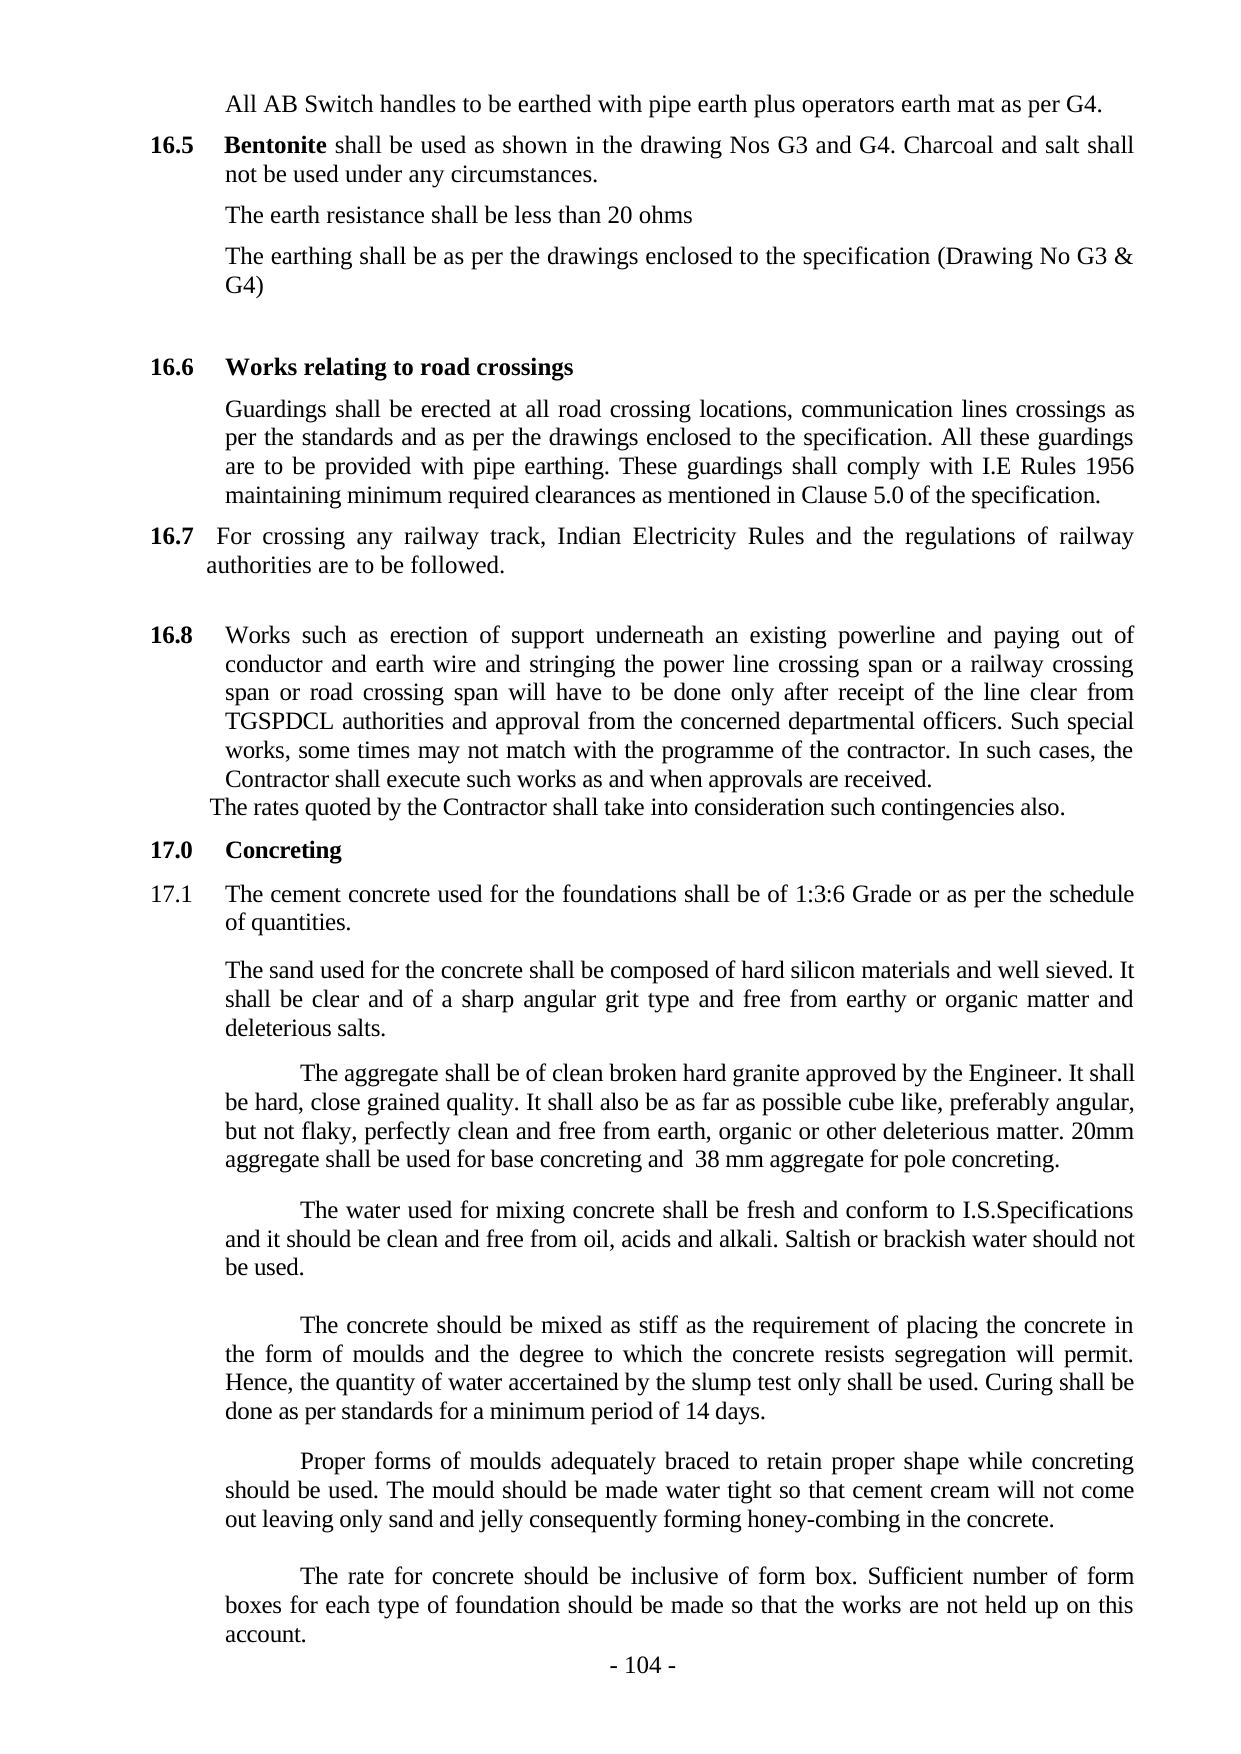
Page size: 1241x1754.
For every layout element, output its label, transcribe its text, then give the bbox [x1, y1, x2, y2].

list The rate for concrete should be inclusive of form box. Sufficient number of form boxes for each type of foundation should be made so that the works are not held up on this account. [150, 1561, 1135, 1648]
list The sand used for the concrete shall be composed of hard silicon materials and well sieved. It shall be clear and of a sharp angular grit type and free from earthy or organic matter and deleterious salts. [150, 955, 1135, 1042]
text 16.8 Works such as erection of support underneath an existing powerline and paying out of conductor and earth wire and stringing the power line crossing span or a railway crossing span or road crossing span will have to be done only after receipt of the line clear from TGSPDCL authorities and approval from the concerned departmental officers. Such special works, some times may not match with the programme of the contractor. In such cases, the Contractor shall execute such works as and when approvals are received. [150, 620, 1135, 792]
text 16.7 For crossing any railway track, Indian Electricity Rules and the regulations of railway authorities are to be followed. [150, 521, 1135, 579]
text 16.6 Works relating to road crossings [150, 352, 1135, 381]
text 17.1 The cement concrete used for the foundations shall be of 1:3:6 Grade or as per the schedule of quantities. [150, 879, 1135, 936]
list The concrete should be mixed as stiff as the requirement of placing the concrete in the form of moulds and the degree to which the concrete resists segregation will permit. Hence, the quantity of water accertained by the slump test only shall be used. Curing shall be done as per standards for a minimum period of 14 days. [150, 1310, 1135, 1425]
text 17.0 Concreting [150, 836, 1135, 864]
text All AB Switch handles to be earthed with pipe earth plus operators earth mat as per G4. [150, 89, 1135, 117]
list Proper forms of moulds adequately braced to retain proper shape while concreting should be used. The mould should be made water tight so that cement cream will not come out leaving only sand and jelly consequently forming honey-combing in the concrete. [150, 1446, 1135, 1533]
text The earth resistance shall be less than 20 ohms [150, 200, 1135, 229]
text 16.5 Bentonite shall be used as shown in the drawing Nos G3 and G4. Charcoal and salt shall not be used under any circumstances. [150, 130, 1135, 187]
text Guardings shall be erected at all road crossing locations, communication lines crossings as per the standards and as per the drawings enclosed to the specification. All these guardings are to be provided with pipe earthing. These guardings shall comply with I.E Rules 1956 maintaining minimum required clearances as mentioned in Clause 5.0 of the specification. [225, 394, 1135, 509]
text The earthing shall be as per the drawings enclosed to the specification (Drawing No G3 & G4) [225, 241, 1135, 299]
list The aggregate shall be of clean broken hard granite approved by the Engineer. It shall be hard, close grained quality. It shall also be as far as possible cube like, preferably angular, but not flaky, perfectly clean and free from earth, organic or other deleterious matter. 20mm aggregate shall be used for base concreting and 38 mm aggregate for pole concreting. [150, 1058, 1135, 1173]
text The rates quoted by the Contractor shall take into consideration such contingencies also. [150, 792, 1135, 821]
list The water used for mixing concrete shall be fresh and conform to I.S.Specifications and it should be clean and free from oil, acids and alkali. Saltish or brackish water should not be used. [150, 1195, 1135, 1281]
